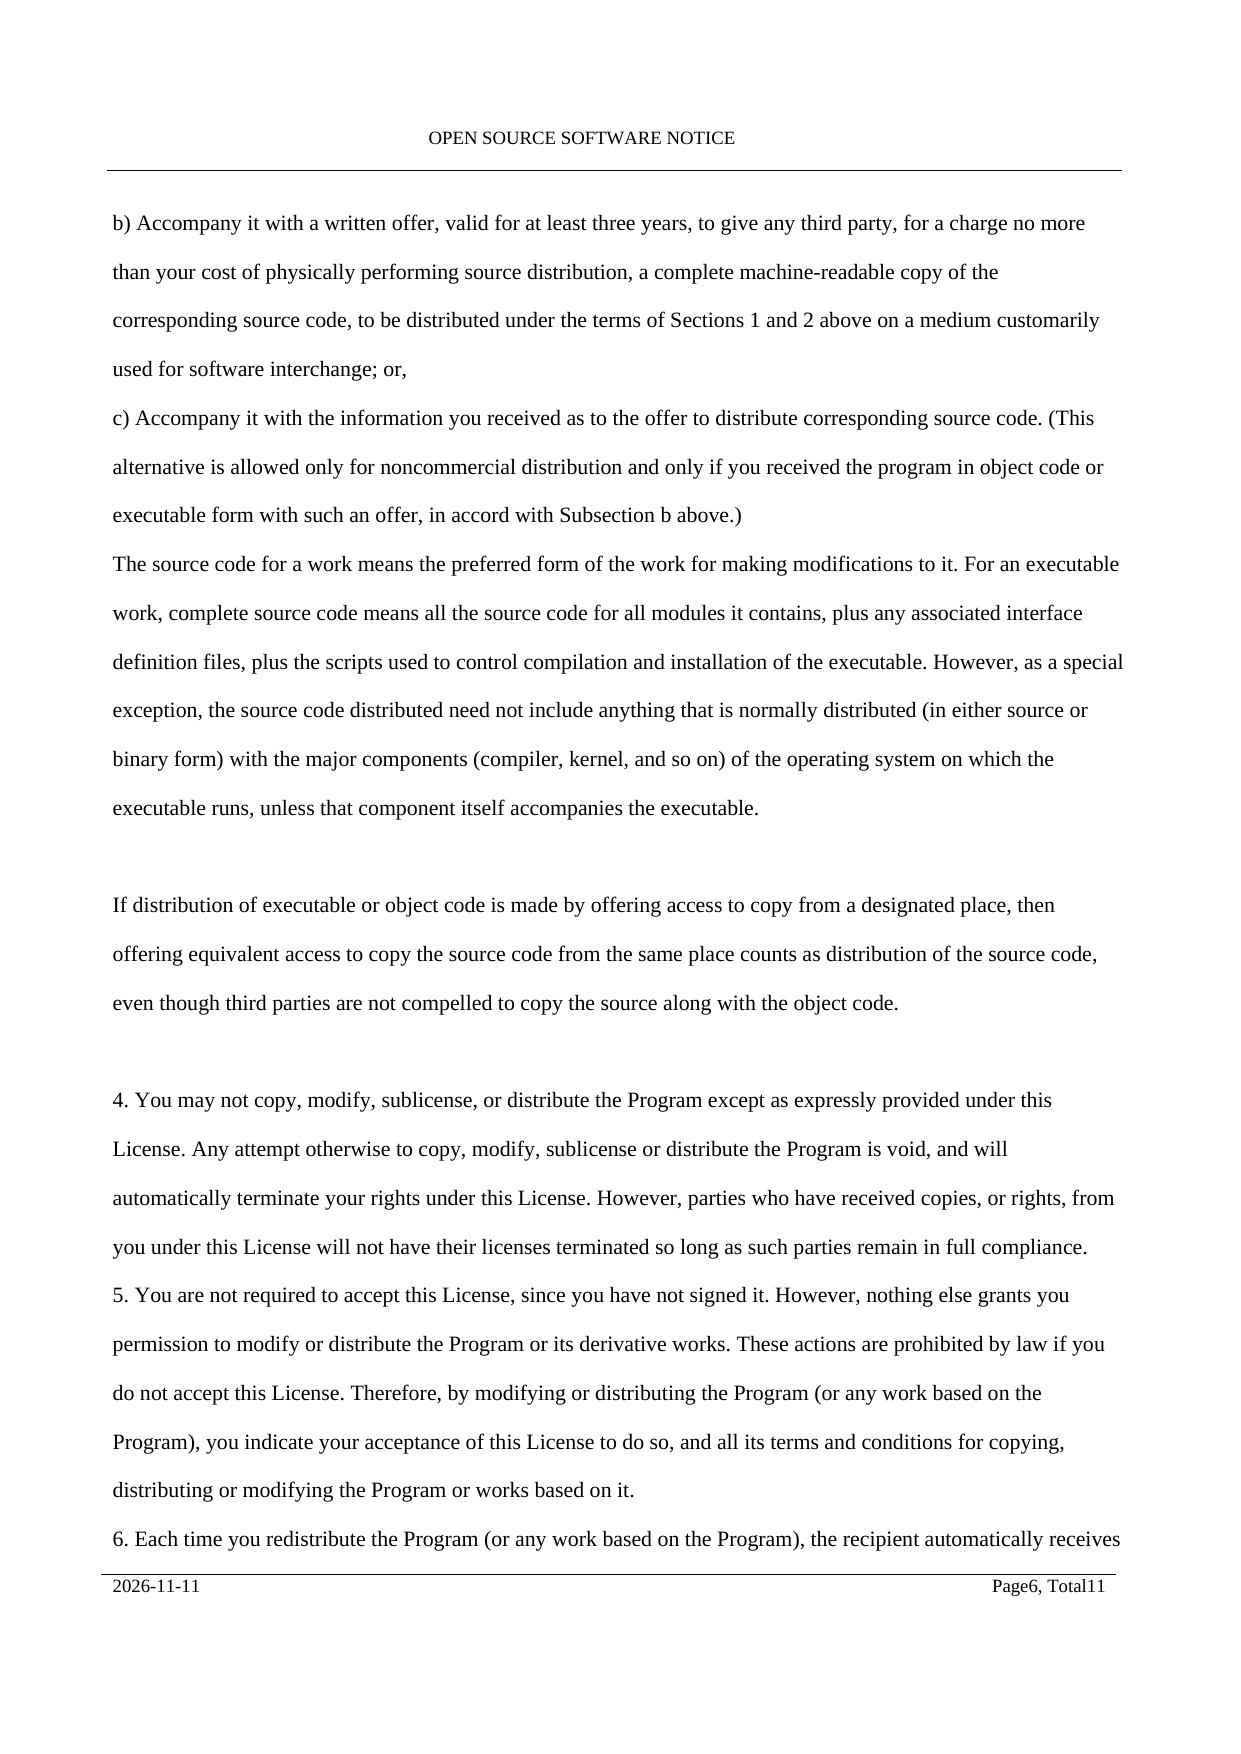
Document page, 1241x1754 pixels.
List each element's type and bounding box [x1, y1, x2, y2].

text [112, 206, 1128, 1555]
